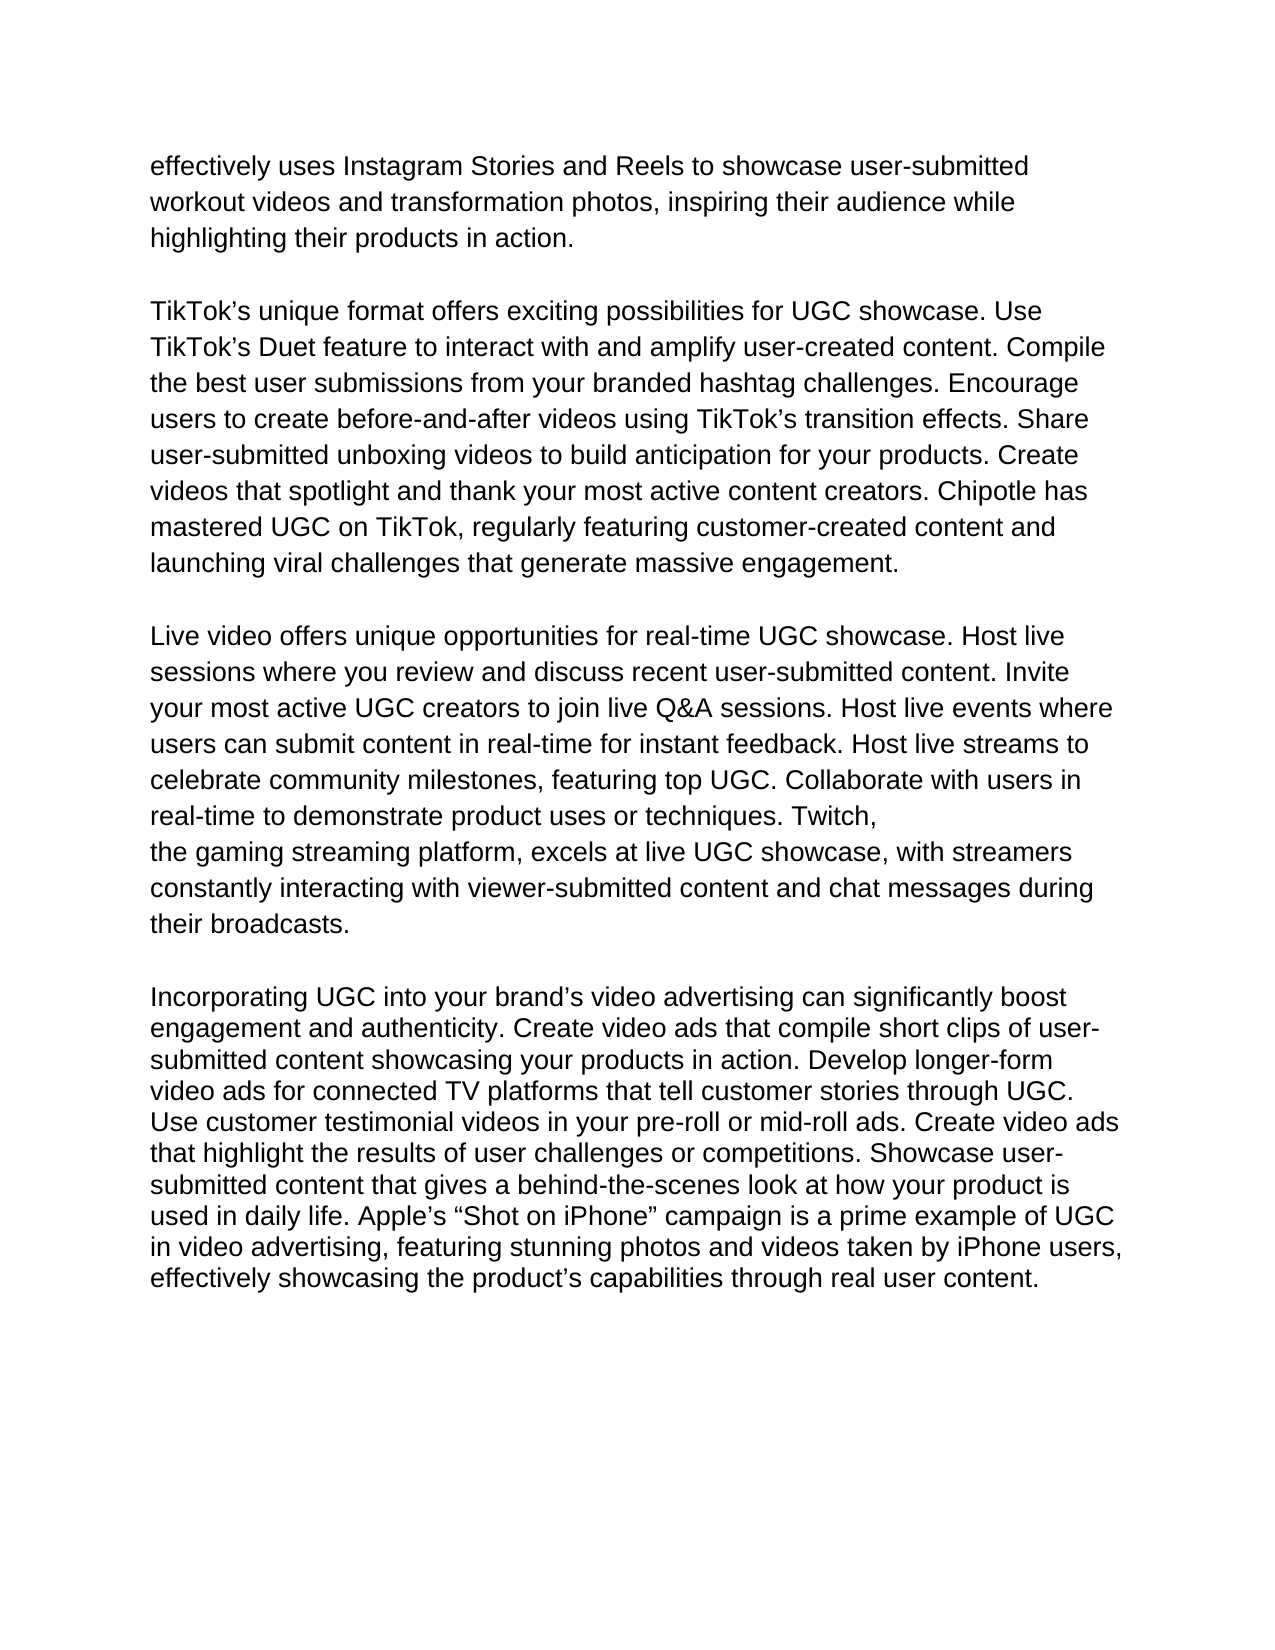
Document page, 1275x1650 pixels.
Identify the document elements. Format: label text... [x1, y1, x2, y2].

text TikTok’s unique format offers exciting possibilities for UGC showcase. Use TikTok’s Duet feature to interact with and amplify user-created content. Compile the best user submissions from your branded hashtag challenges. Encourage users to create before-and-after videos using TikTok’s transition effects. Share user-submitted unboxing videos to build anticipation for your products. Create videos that spotlight and thank your most active content creators. Chipotle has mastered UGC on TikTok, regularly featuring customer-created content and launching viral challenges that generate massive engagement. [150, 295, 1125, 578]
text Incorporating UGC into your brand’s video advertising can significantly boost engagement and authenticity. Create video ads that compile short clips of user-submitted content showcasing your products in action. Develop longer-form video ads for connected TV platforms that tell customer stories through UGC. Use customer testimonial videos in your pre-roll or mid-roll ads. Create video ads that highlight the results of user challenges or competitions. Showcase user-submitted content that gives a behind-the-scenes look at how your product is used in daily life. Apple’s “Shot on iPhone” campaign is a prime example of UGC in video advertising, featuring stunning photos and videos taken by iPhone users, effectively showcasing the product’s capabilities through real user content. [150, 981, 1125, 1294]
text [150, 150, 1125, 253]
text Live video offers unique opportunities for real-time UGC showcase. Host live sessions where you review and discuss recent user-submitted content. Invite your most active UGC creators to join live Q&A sessions. Host live events where users can submit content in real-time for instant feedback. Host live streams to celebrate community milestones, featuring top UGC. Collaborate with users in real-time to demonstrate product uses or techniques. Twitch, the gaming streaming platform, excels at live UGC showcase, with streamers constantly interacting with viewer-submitted content and chat messages during their broadcasts. [150, 620, 1125, 939]
